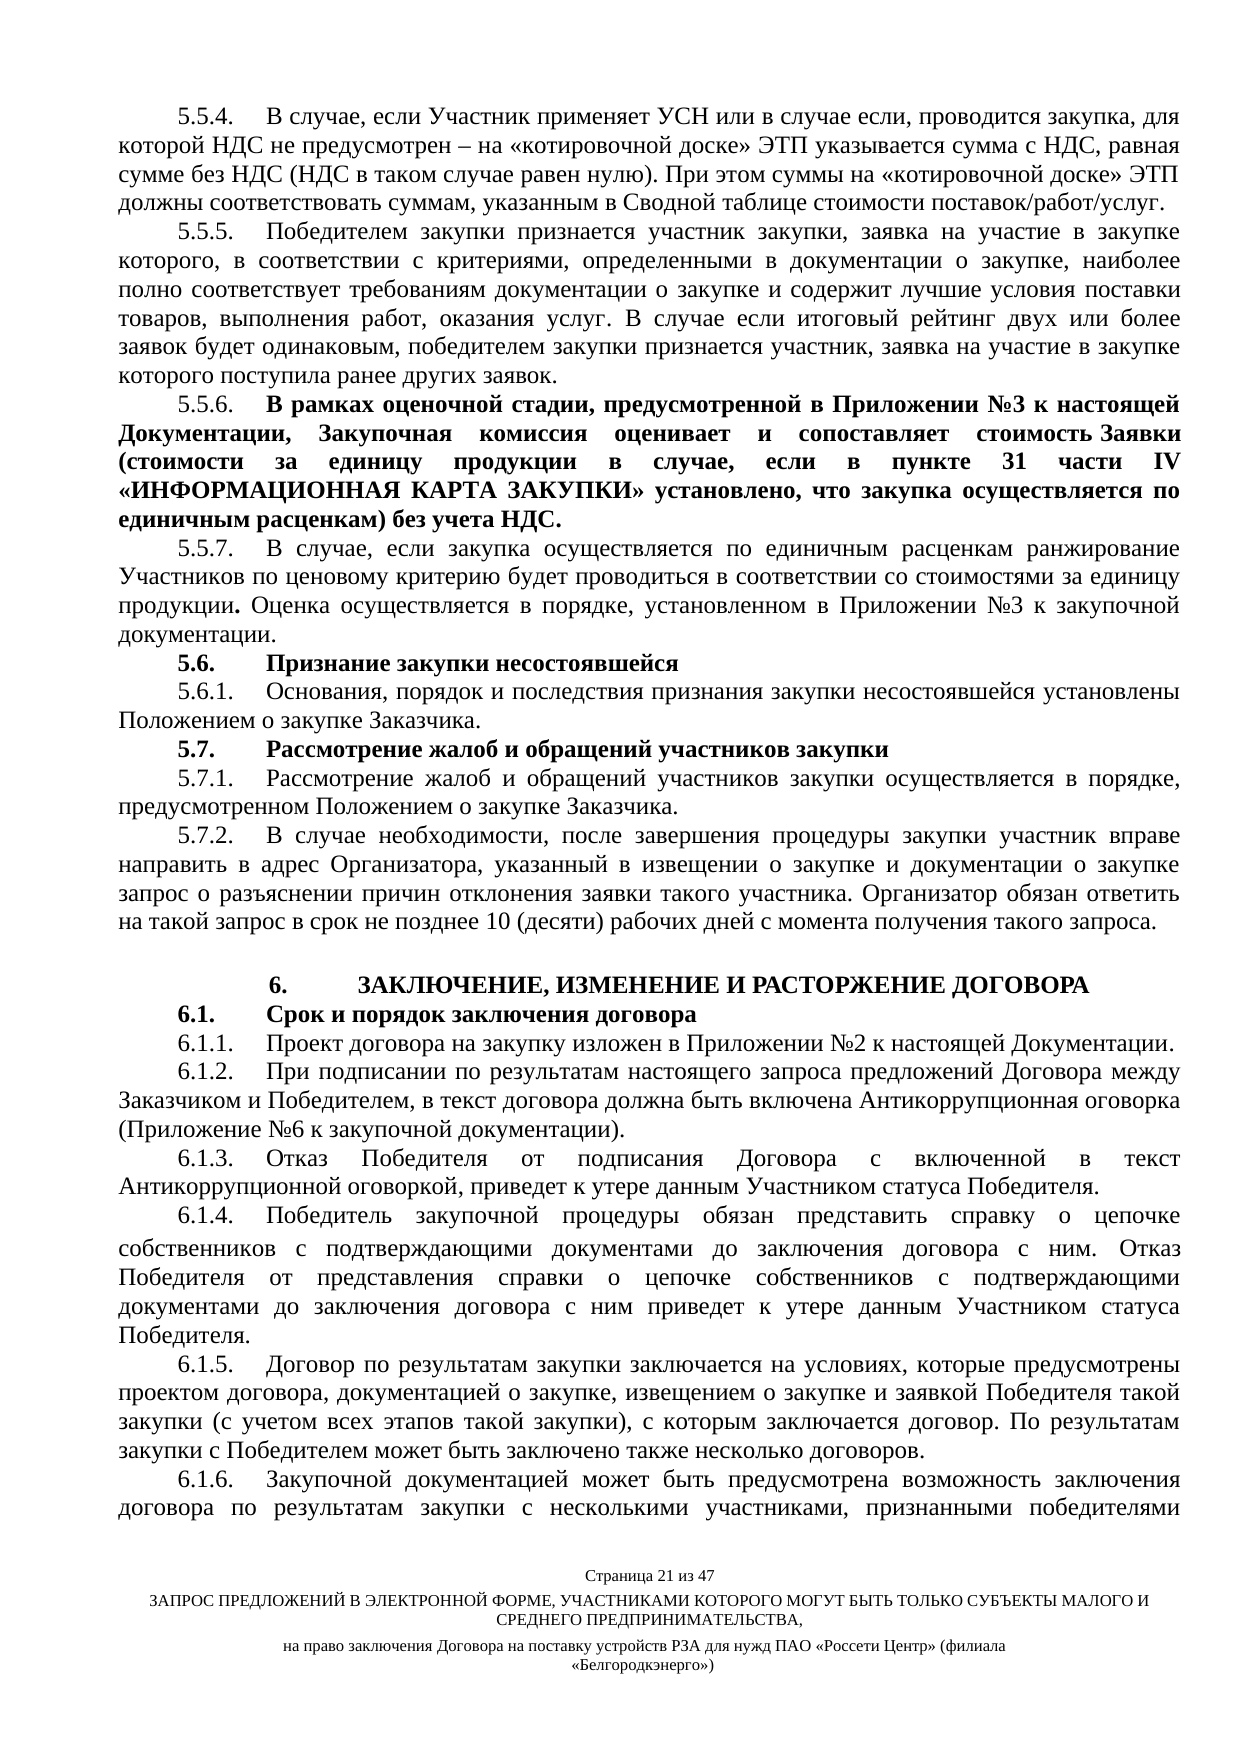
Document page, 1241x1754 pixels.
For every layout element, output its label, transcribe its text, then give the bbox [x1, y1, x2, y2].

subtitle В случае необходимости, после завершения процедуры закупки участник вправе направить в адрес Организатора, указанный в извещении о закупке и документации о закупке запрос о разъяснении причин отклонения заявки такого участника. Организатор обязан ответить на такой запрос в срок не позднее 10 (десяти) рабочих дней с момента получения такого запроса. [118, 820, 1181, 935]
subtitle Признание закупки несостоявшейся [118, 648, 1181, 676]
subtitle В случае, если Участник применяет УСН или в случае если, проводится закупка, для которой НДС не предусмотрен – на «котировочной доске» ЭТП указывается сумма с НДС, равная сумме без НДС (НДС в таком случае равен нулю). При этом суммы на «котировочной доске» ЭТП должны соответствовать суммам, указанным в Сводной таблице стоимости поставок/работ/услуг. [118, 101, 1181, 216]
subtitle Отказ Победителя от подписания Договора с включенной в текст Антикоррупционной оговоркой, приведет к утере данным Участником статуса Победителя. [118, 1143, 1181, 1200]
subtitle Срок и порядок заключения договора [118, 999, 1181, 1028]
subtitle Основания, порядок и последствия признания закупки несостоявшейся установлены Положением о закупке Заказчика. [118, 676, 1181, 734]
subtitle Проект договора на закупку изложен в Приложении №2 к настоящей Документации. [118, 1028, 1181, 1056]
subtitle Победитель закупочной процедуры обязан представить справку о цепочке собственников с подтверждающими документами до заключения договора с ним. Отказ Победителя от представления справки о цепочке собственников с подтверждающими документами до заключения договора с ним приведет к утере данным Участником статуса Победителя. [118, 1200, 1181, 1349]
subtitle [118, 1464, 1181, 1521]
subtitle ЗАКЛЮЧЕНИЕ, ИЗМЕНЕНИЕ И РАСТОРЖЕНИЕ ДОГОВОРА [118, 970, 1181, 999]
subtitle В случае, если закупка осуществляется по единичным расценкам ранжирование Участников по ценовому критерию будет проводиться в соответствии со стоимостями за единицу продукции. Оценка осуществляется в порядке, установленном в Приложении №3 к закупочной документации. [118, 533, 1181, 648]
subtitle При подписании по результатам настоящего запроса предложений Договора между Заказчиком и Победителем, в текст договора должна быть включена Антикоррупционная оговорка (Приложение №6 к закупочной документации). [118, 1056, 1181, 1143]
subtitle Победителем закупки признается участник закупки, заявка на участие в закупке которого, в соответствии с критериями, определенными в документации о закупке, наиболее полно соответствует требованиям документации о закупке и содержит лучшие условия поставки товаров, выполнения работ, оказания услуг. В случае если итоговый рейтинг двух или более заявок будет одинаковым, победителем закупки признается участник, заявка на участие в закупке которого поступила ранее других заявок. [118, 216, 1181, 389]
subtitle Договор по результатам закупки заключается на условиях, которые предусмотрены проектом договора, документацией о закупке, извещением о закупке и заявкой Победителя такой закупки (с учетом всех этапов такой закупки), с которым заключается договор. По результатам закупки с Победителем может быть заключено также несколько договоров. [118, 1349, 1181, 1464]
subtitle Рассмотрение жалоб и обращений участников закупки осуществляется в порядке, предусмотренном Положением о закупке Заказчика. [118, 763, 1181, 820]
subtitle В рамках оценочной стадии, предусмотренной в Приложении №3 к настоящей Документации, Закупочная комиссия оценивает и сопоставляет стоимость Заявки (стоимости за единицу продукции в случае, если в пункте 31 части IV «ИНФОРМАЦИОННАЯ КАРТА ЗАКУПКИ» установлено, что закупка осуществляется по единичным расценкам) без учета НДС. [118, 389, 1181, 533]
subtitle Рассмотрение жалоб и обращений участников закупки [118, 734, 1181, 763]
